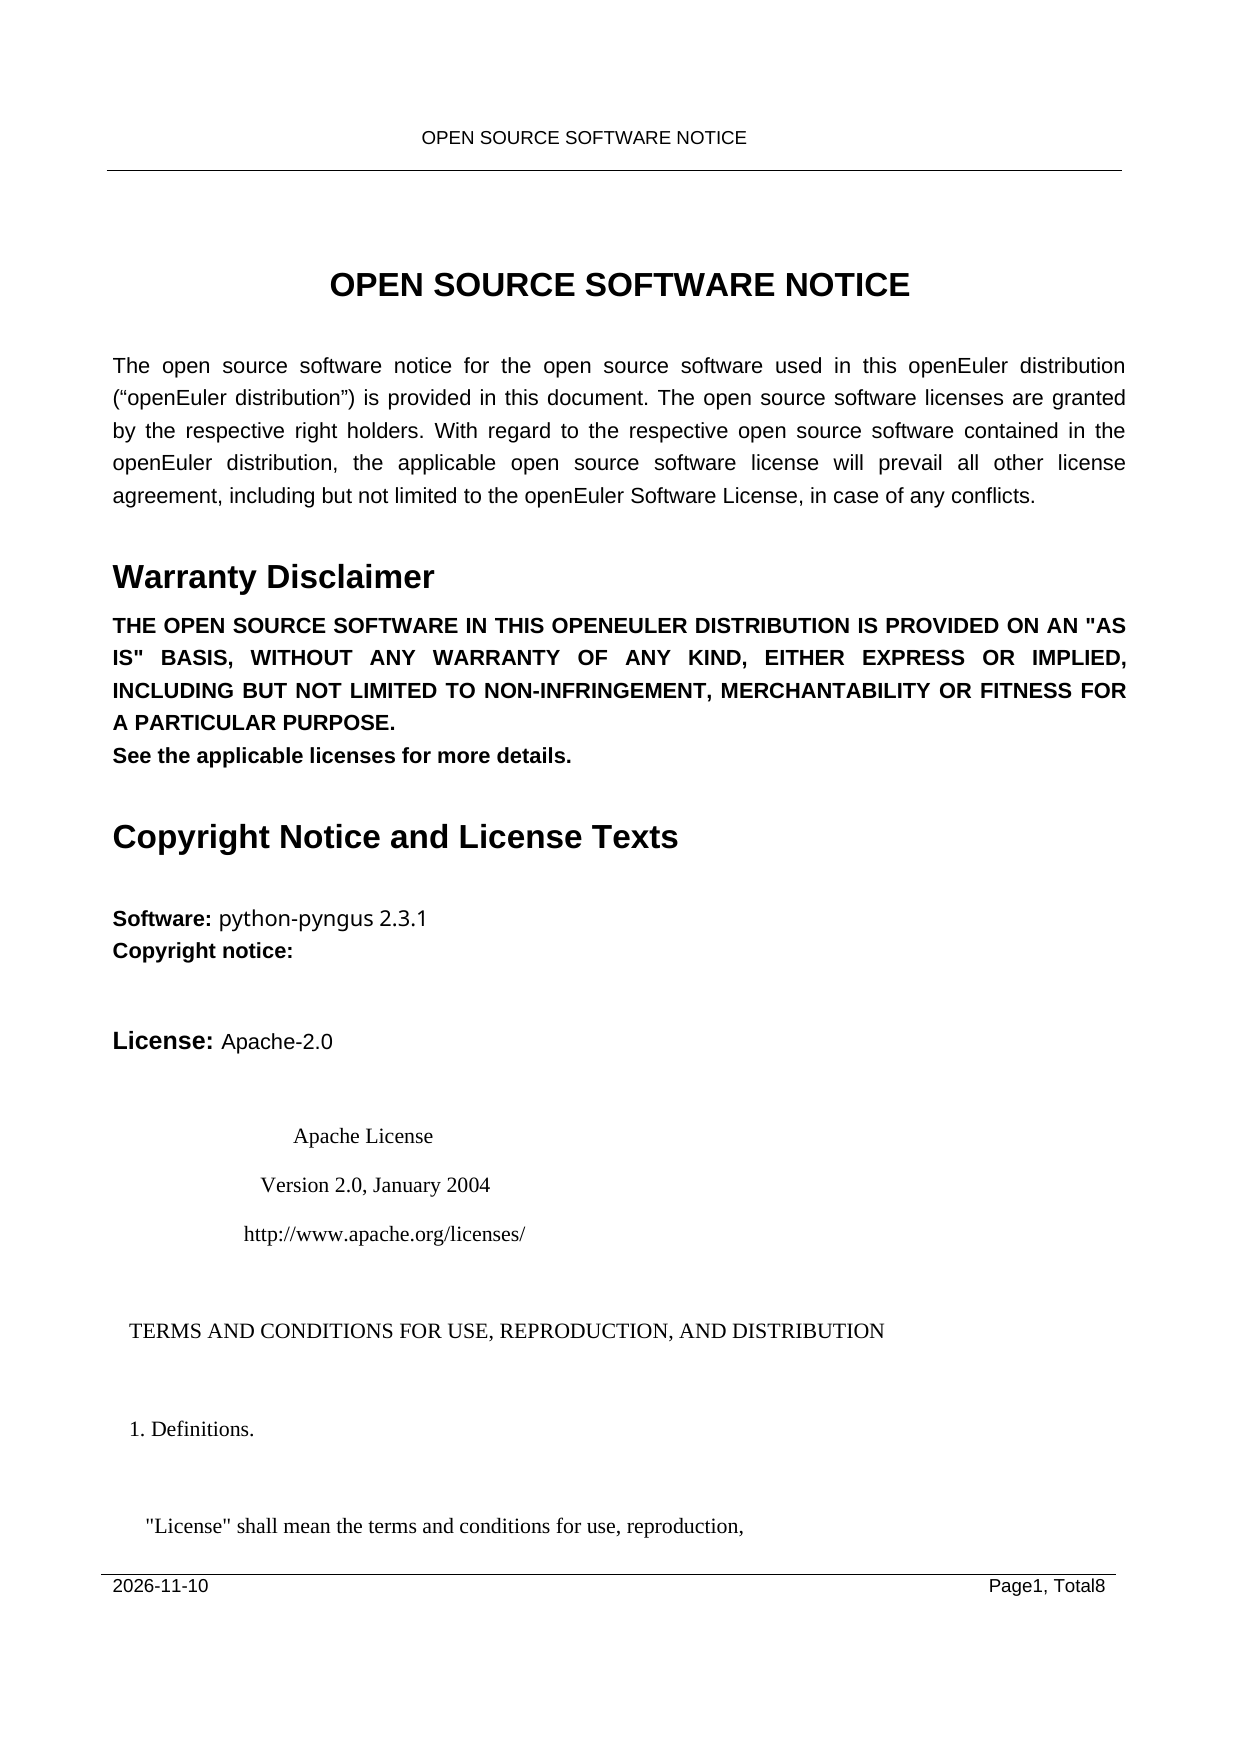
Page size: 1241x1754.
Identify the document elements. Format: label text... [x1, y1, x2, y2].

text The open source software notice for the open source software used in this openEuler distribution (“openEuler distribution”) is provided in this document. The open source software licenses are granted by the respective right holders. With regard to the respective open source software contained in the openEuler distribution, the applicable open source software license will prevail all other license agreement, including but not limited to the openEuler Software License, in case of any conflicts. [112, 349, 1128, 511]
text THE OPEN SOURCE SOFTWARE IN THIS OPENEULER DISTRIBUTION IS PROVIDED ON AN "AS IS" BASIS, WITHOUT ANY WARRANTY OF ANY KIND, EITHER EXPRESS OR IMPLIED, INCLUDING BUT NOT LIMITED TO NON-INFRINGEMENT, MERCHANTABILITY OR FITNESS FOR A PARTICULAR PURPOSE. See the applicable licenses for more details. [112, 609, 1128, 771]
text Copyright notice: [112, 934, 1128, 966]
text OPEN SOURCE SOFTWARE NOTICE [112, 251, 1128, 316]
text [112, 1071, 1128, 1542]
text Warranty Disclaimer [112, 544, 1128, 609]
text License: Apache-2.0 [112, 1024, 1128, 1057]
text Copyright Notice and License Texts [112, 804, 1128, 869]
text Software: python-pyngus 2.3.1 [112, 901, 1128, 934]
